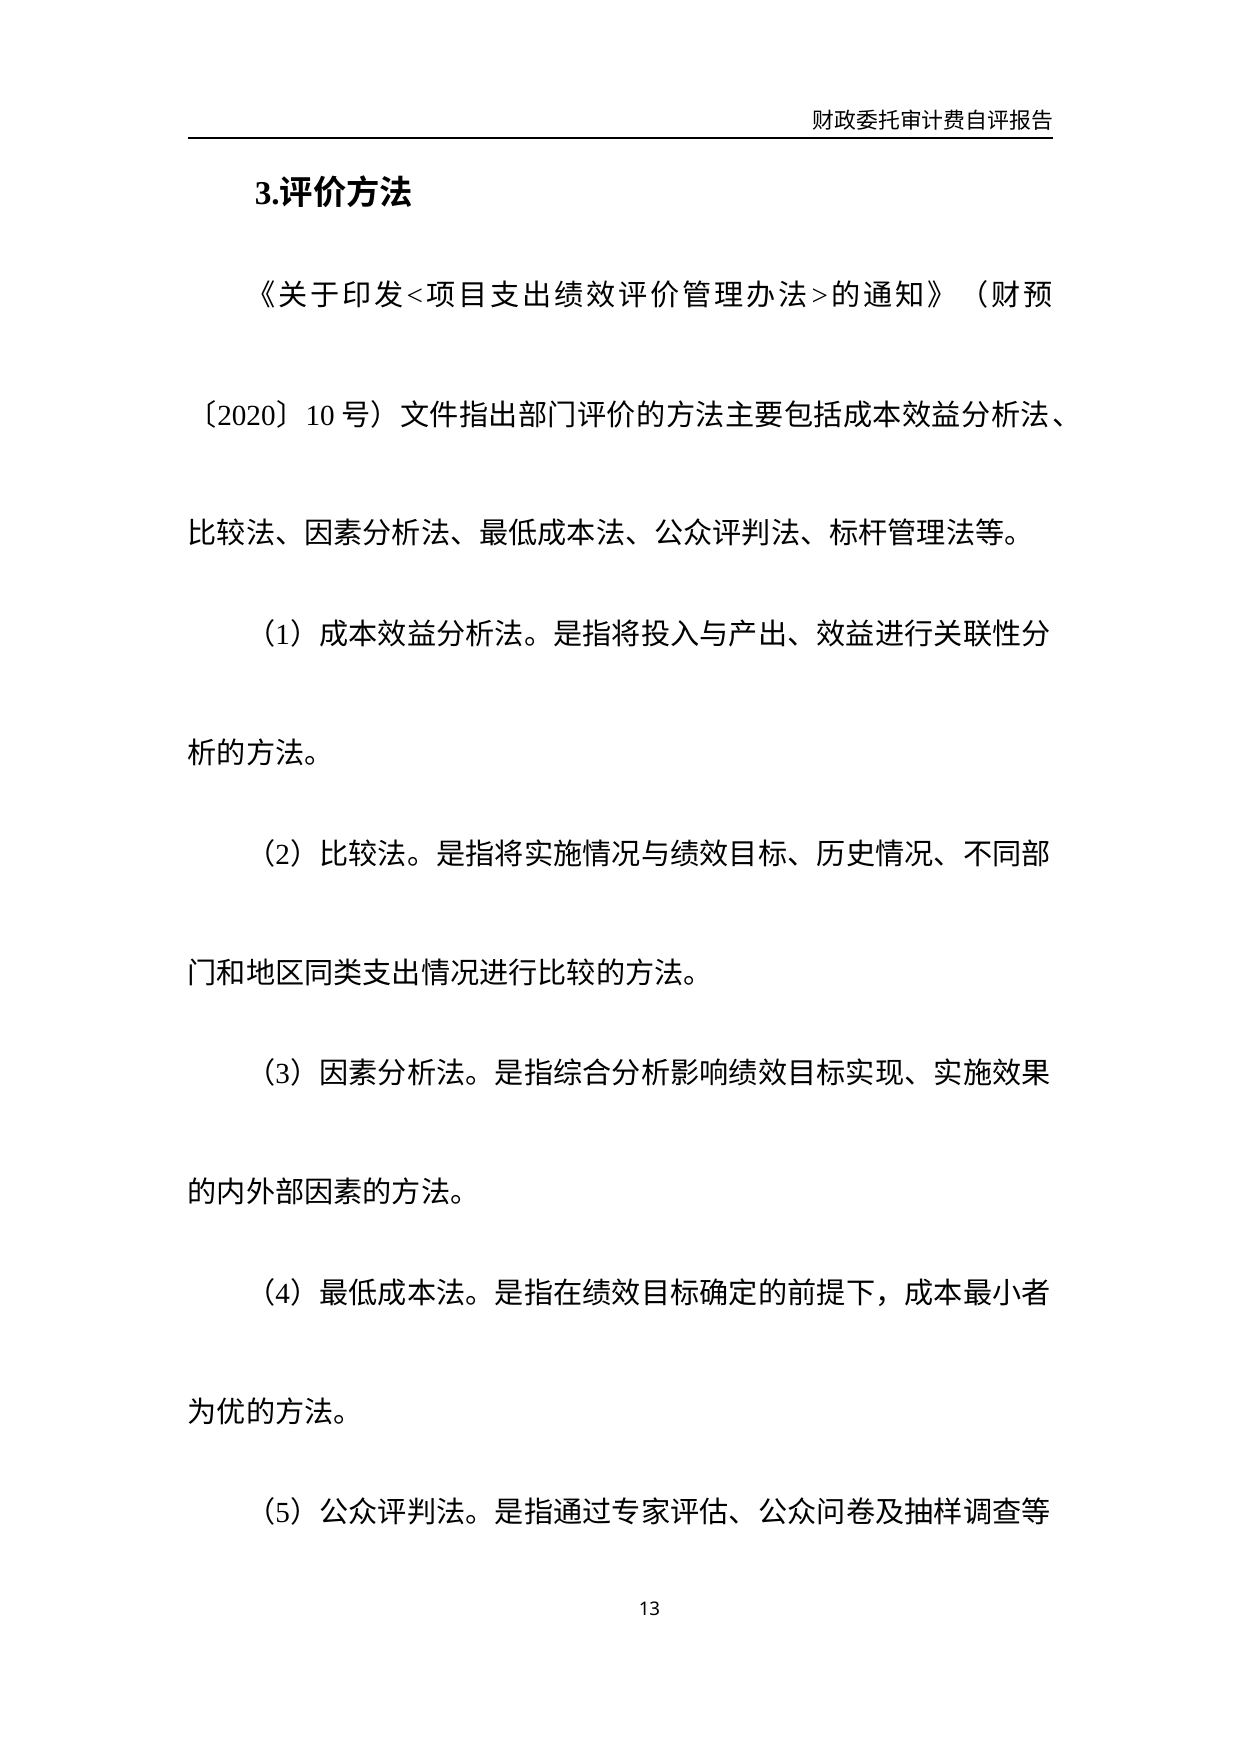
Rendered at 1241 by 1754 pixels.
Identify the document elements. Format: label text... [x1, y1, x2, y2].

text （2）比较法。是指将实施情况与绩效目标、历史情况、不同部门和地区同类支出情况进行比较的方法。 [187, 812, 1053, 1010]
text （1）成本效益分析法。是指将投入与产出、效益进行关联性分析的方法。 [187, 592, 1053, 791]
text （4）最低成本法。是指在绩效目标确定的前提下，成本最小者为优的方法。 [187, 1251, 1053, 1449]
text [187, 1470, 1053, 1550]
text （3）因素分析法。是指综合分析影响绩效目标实现、实施效果的内外部因素的方法。 [187, 1031, 1053, 1230]
text 《关于印发<项目支出绩效评价管理办法>的通知》（财预〔2020〕10号）文件指出部门评价的方法主要包括成本效益分析法、比较法、因素分析法、最低成本法、公众评判法、标杆管理法等。 [187, 253, 1053, 571]
subtitle 3.评价方法 [187, 150, 1053, 229]
